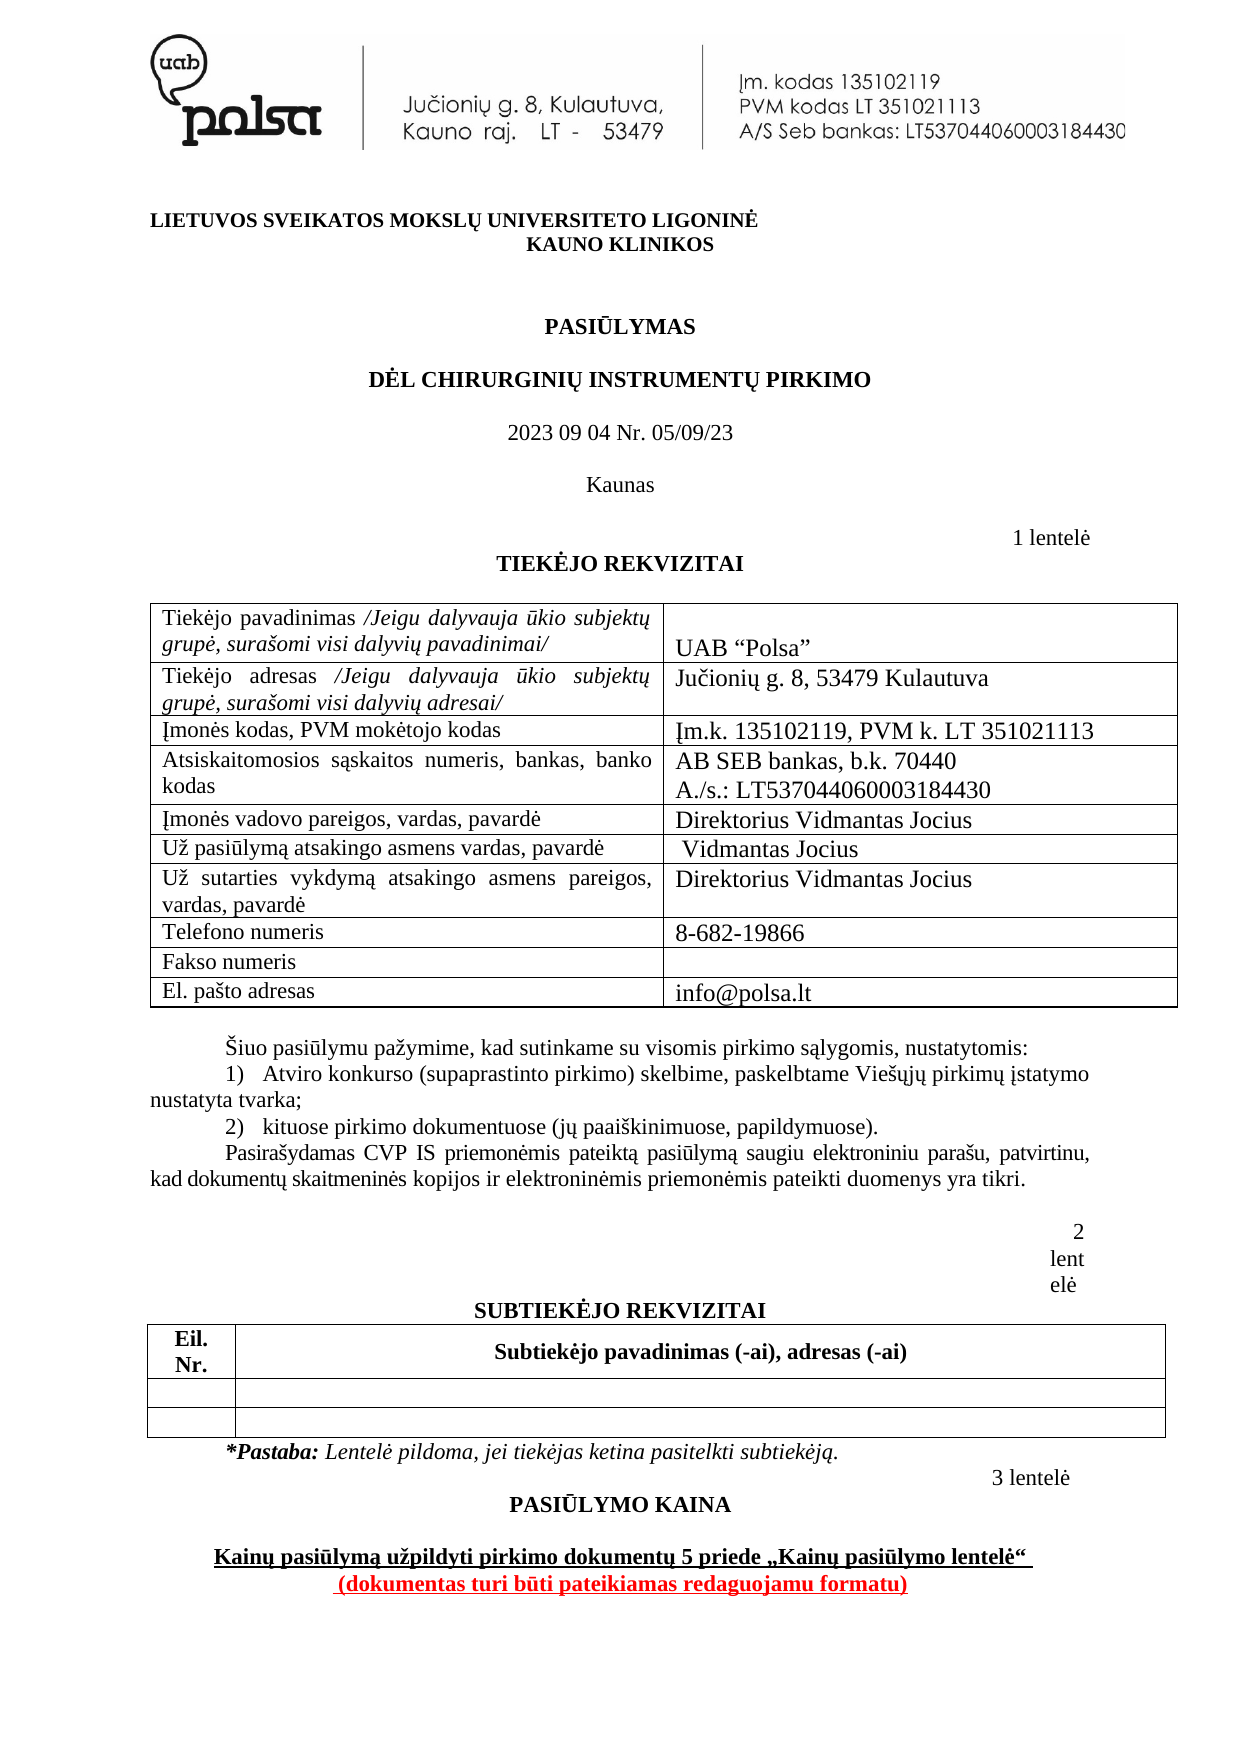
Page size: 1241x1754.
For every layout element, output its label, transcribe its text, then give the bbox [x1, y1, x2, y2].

table_cell Tiekėjo adresas /Jeigu dalyvauja ūkio subjektų grupė, surašomi visi dalyvių adresai/ [151, 663, 663, 715]
text 2 lentelė [1050, 1218, 1090, 1297]
table_cell Įmonės kodas, PVM mokėtojo kodas [151, 716, 663, 745]
text Pasirašydamas CVP IS priemonėmis pateiktą pasiūlymą saugiu elektroniniu parašu, patvirtinu, kad dokumentų skaitmeninės kopijos ir elektroninėmis priemonėmis pateikti duomenys yra tikri. [150, 1139, 1090, 1192]
table_cell Atsiskaitomosios sąskaitos numeris, bankas, banko kodas [151, 746, 663, 804]
text 3 lentelė [150, 1464, 1090, 1491]
text *Pastaba: Lentelė pildoma, jei tiekėjas ketina pasitelkti subtiekėją. [150, 1438, 1090, 1464]
table_cell El. pašto adresas [151, 978, 663, 1006]
table_cell Jučionių g. 8, 53479 Kulautuva [664, 663, 1177, 715]
text DĖL CHIRURGINIŲ INSTRUMENTŲ PIRKIMO [150, 366, 1090, 392]
text LIETUVOS SVEIKATOS MOKSLŲ UNIVERSITETO LIGONINĖ [150, 207, 1090, 232]
table_header UAB “Polsa” [664, 604, 1177, 662]
table_cell Įmonės vadovo pareigos, vardas, pavardė [151, 805, 663, 833]
text Kainų pasiūlymą užpildyti pirkimo dokumentų 5 priede „Kainų pasiūlymo lentelė“ [150, 1543, 1090, 1570]
text 1 lentelė [150, 524, 1090, 550]
table_cell Įm.k. 135102119, PVM k. LT 351021113 [664, 716, 1177, 745]
text PASIŪLYMO KAINA [150, 1491, 1090, 1517]
text (dokumentas turi būti pateikiamas redaguojamu formatu) [150, 1570, 1090, 1596]
table_cell Už pasiūlymą atsakingo asmens vardas, pavardė [151, 835, 663, 863]
table_cell Fakso numeris [151, 948, 663, 977]
table_cell [664, 948, 1177, 977]
table_header Tiekėjo pavadinimas /Jeigu dalyvauja ūkio subjektų grupė, surašomi visi dalyvių pavadinimai/ [151, 604, 663, 662]
table_header Eil. Nr. [148, 1325, 235, 1377]
table_cell info@polsa.lt [664, 978, 1177, 1006]
list kituose pirkimo dokumentuose (jų paaiškinimuose, papildymuose). [150, 1113, 1090, 1139]
text TIEKĖJO REKVIZITAI [150, 550, 1090, 577]
table_cell [148, 1408, 235, 1437]
table_cell Telefono numeris [151, 918, 663, 947]
text Šiuo pasiūlymu pažymime, kad sutinkame su visomis pirkimo sąlygomis, nustatytomis: [150, 1034, 1090, 1060]
table_header Subtiekėjo pavadinimas (-ai), adresas (-ai) [236, 1325, 1165, 1377]
text KAUNO KLINIKOS [150, 232, 1090, 256]
list Atviro konkurso (supaprastinto pirkimo) skelbime, paskelbtame Viešųjų pirkimų įstatymo nustatyta tvarka; [150, 1060, 1090, 1113]
table_cell AB SEB bankas, b.k. 70440 A./s.: LT537044060003184430 [664, 746, 1177, 804]
text 2023 09 04 Nr. 05/09/23 [150, 418, 1090, 445]
text Kaunas [150, 471, 1090, 498]
table_cell [236, 1408, 1165, 1437]
text SUBTIEKĖJO REKVIZITAI [150, 1297, 1090, 1324]
table_cell Už sutarties vykdymą atsakingo asmens pareigos, vardas, pavardė [151, 864, 663, 917]
picture [150, 34, 1125, 150]
table_cell Direktorius Vidmantas Jocius [664, 864, 1177, 917]
table_cell Direktorius Vidmantas Jocius [664, 805, 1177, 833]
table_cell [236, 1379, 1165, 1407]
table_cell Vidmantas Jocius [664, 835, 1177, 863]
text PASIŪLYMAS [150, 313, 1090, 339]
table_cell [148, 1379, 235, 1407]
table_cell 8-682-19866 [664, 918, 1177, 947]
